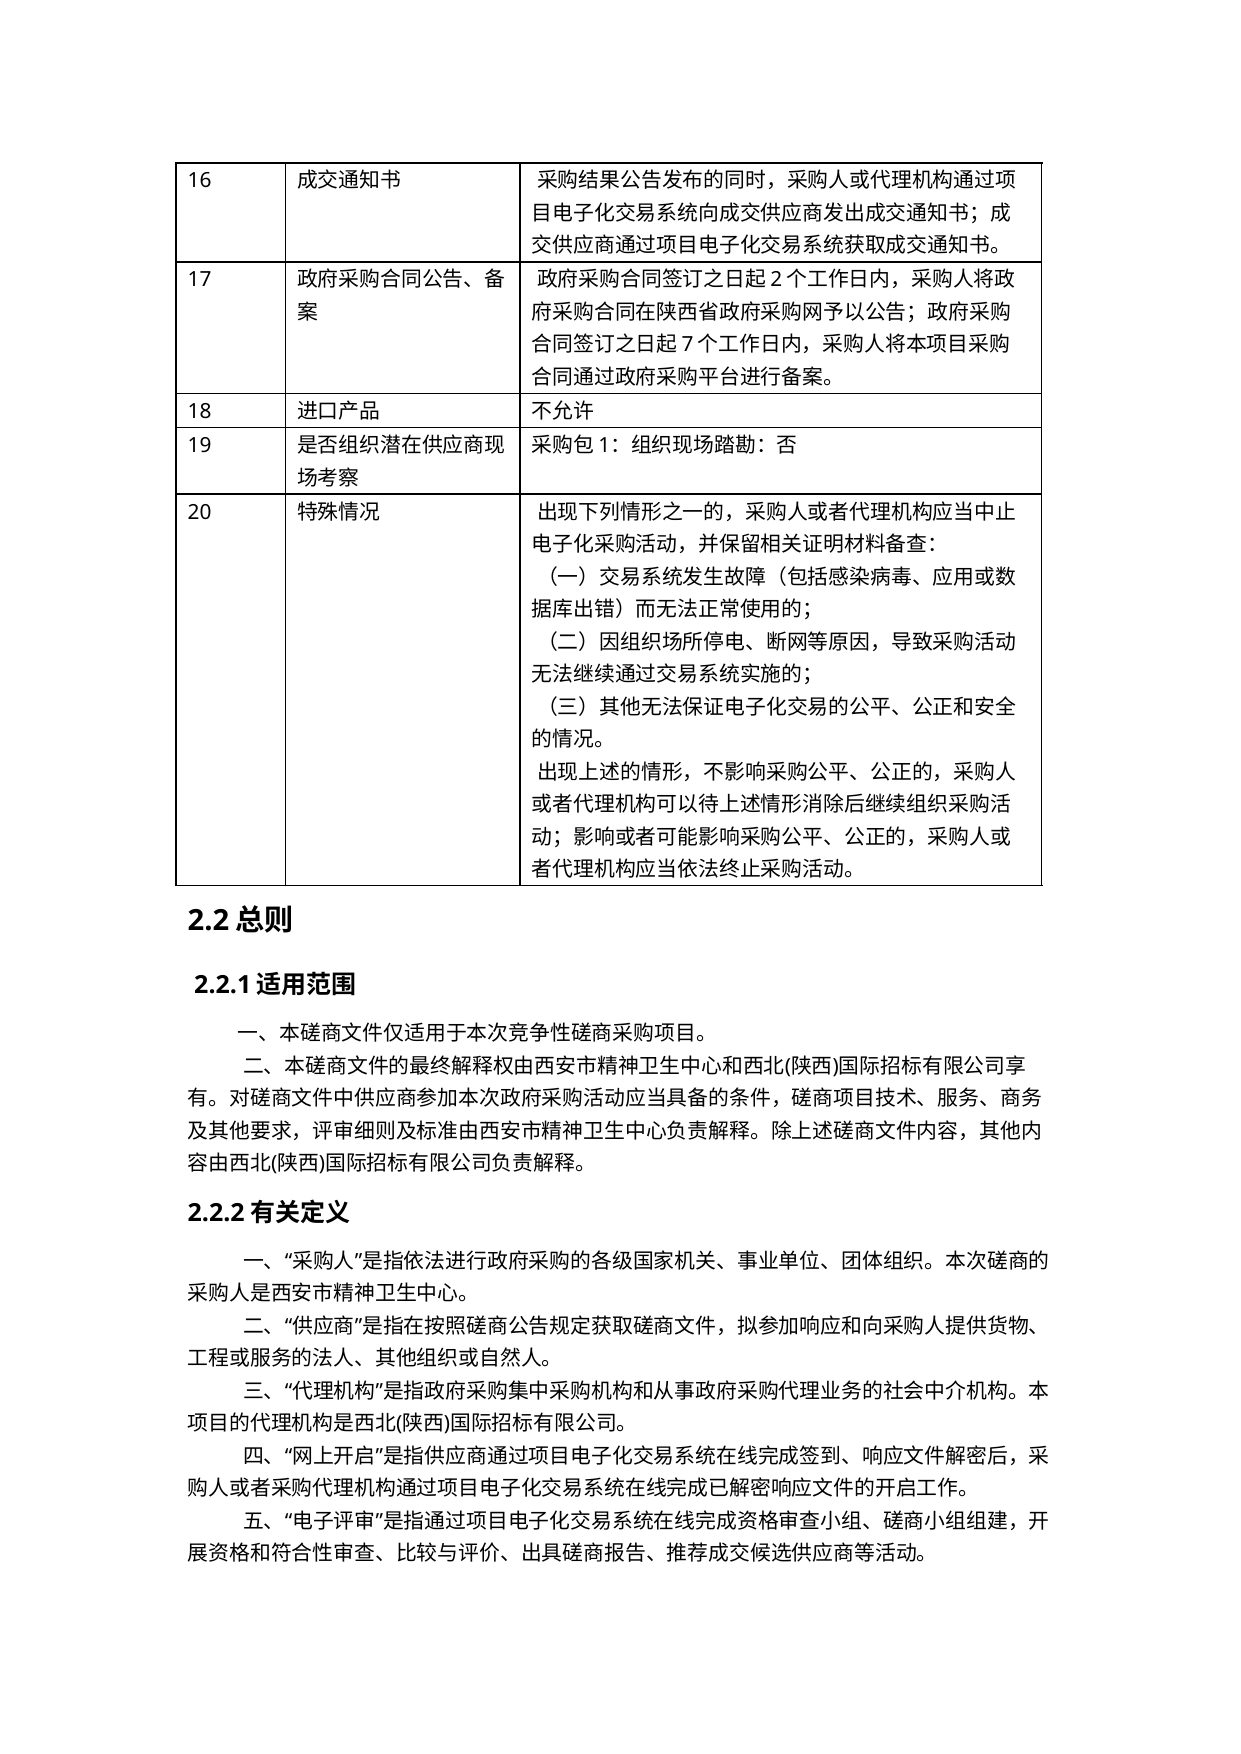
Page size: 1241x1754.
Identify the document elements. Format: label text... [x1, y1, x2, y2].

table_cell 特殊情况 [286, 495, 519, 885]
text 2.2总则 [187, 886, 1053, 951]
table_cell 采购包1：组织现场踏勘：否 [521, 428, 1041, 493]
table_cell 政府采购合同签订之日起2个工作日内，采购人将政府采购合同在陕西省政府采购网予以公告；政府采购合同签订之日起7个工作日内，采购人将本项目采购合同通过政府采购平台进行备案。 [521, 263, 1041, 393]
table_cell 17 [177, 263, 285, 393]
table_cell 出现下列情形之一的，采购人或者代理机构应当中止电子化采购活动，并保留相关证明材料备查： （一）交易系统发生故障（包括感染病毒、应用或数据库出错）而无法正常使用的； （二）因组织场所停电、断网等原因，导致采购活动无法继续通过交易系统实施的； （三）其他无法保证电子化交易的公平、公正和安全的情况。 出现上述的情形，不影响采购公平、公正的，采购人或者代理机构可以待上述情形消除后继续组织采购活动；影响或者可能影响采购公平、公正的，采购人或者代理机构应当依法终止采购活动。 [521, 495, 1041, 885]
text 三、“代理机构”是指政府采购集中采购机构和从事政府采购代理业务的社会中介机构。本项目的代理机构是西北(陕西)国际招标有限公司。 [187, 1374, 1053, 1439]
table_cell 19 [177, 428, 285, 493]
table_cell 不允许 [521, 394, 1041, 427]
text 五、“电子评审”是指通过项目电子化交易系统在线完成资格审查小组、磋商小组组建，开展资格和符合性审查、比较与评价、出具磋商报告、推荐成交候选供应商等活动。 [187, 1504, 1053, 1569]
table_cell 成交通知书 [286, 164, 519, 261]
table_cell 是否组织潜在供应商现场考察 [286, 428, 519, 493]
table_cell 18 [177, 394, 285, 427]
text 2.2.1适用范围 [187, 951, 1053, 1016]
table_cell 16 [177, 164, 285, 261]
text 2.2.2有关定义 [187, 1179, 1053, 1244]
text 二、本磋商文件的最终解释权由西安市精神卫生中心和西北(陕西)国际招标有限公司享有。对磋商文件中供应商参加本次政府采购活动应当具备的条件，磋商项目技术、服务、商务及其他要求，评审细则及标准由西安市精神卫生中心负责解释。除上述磋商文件内容，其他内容由西北(陕西)国际招标有限公司负责解释。 [187, 1049, 1053, 1179]
table_cell 进口产品 [286, 394, 519, 427]
table_cell 20 [177, 495, 285, 885]
text 一、“采购人”是指依法进行政府采购的各级国家机关、事业单位、团体组织。本次磋商的采购人是西安市精神卫生中心。 [187, 1244, 1053, 1309]
table_cell 政府采购合同公告、备案 [286, 263, 519, 393]
text 二、“供应商”是指在按照磋商公告规定获取磋商文件，拟参加响应和向采购人提供货物、工程或服务的法人、其他组织或自然人。 [187, 1309, 1053, 1374]
table_cell 采购结果公告发布的同时，采购人或代理机构通过项目电子化交易系统向成交供应商发出成交通知书；成交供应商通过项目电子化交易系统获取成交通知书。 [521, 164, 1041, 261]
text 四、“网上开启”是指供应商通过项目电子化交易系统在线完成签到、响应文件解密后，采购人或者采购代理机构通过项目电子化交易系统在线完成已解密响应文件的开启工作。 [187, 1439, 1053, 1504]
text 一、本磋商文件仅适用于本次竞争性磋商采购项目。 [187, 1016, 1053, 1049]
